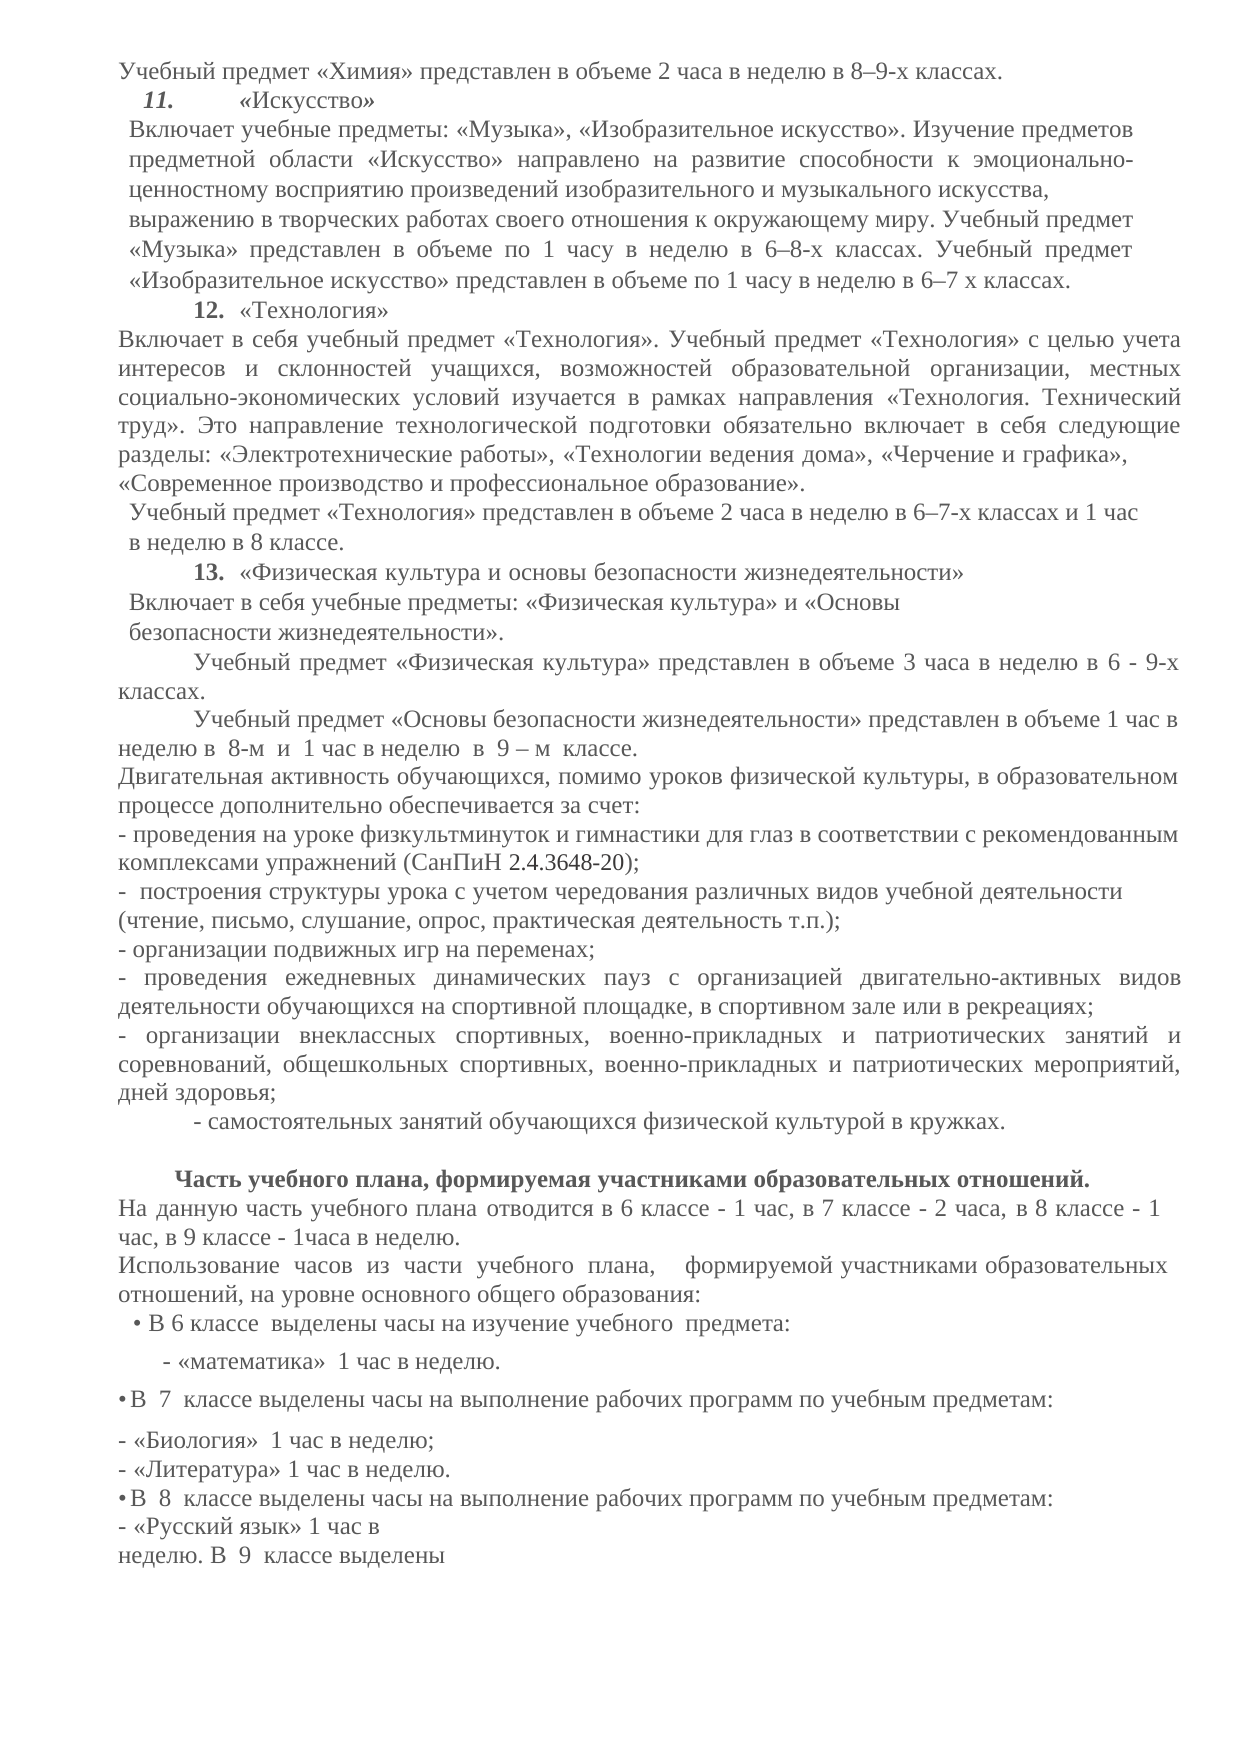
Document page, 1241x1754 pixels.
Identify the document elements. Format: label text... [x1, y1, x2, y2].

list В 6 классе выделены часы на изучение учебного предмета: [133, 1308, 1209, 1337]
list построения структуры урока с учетом чередования различных видов учебной деятельности (чтение, письмо, слушание, опрос, практическая деятельность т.п.); [118, 876, 1181, 934]
text Использование часов из части учебного плана, формируемой участниками образовательных отношений, на уровне основного общего образования: [118, 1250, 1174, 1308]
text Учебный предмет «Физическая культура» представлен в объеме 3 часа в неделю в 6 - 9-х классах. [118, 647, 1209, 704]
list В 8 классе выделены часы на выполнение рабочих программ по учебным предметам: [118, 1483, 1209, 1511]
text Двигательная активность обучающихся, помимо уроков физической культуры, в образовательном процессе дополнительно обеспечивается за счет: [118, 762, 1209, 819]
list «Технология» [193, 295, 1209, 324]
list В 7 классе выделены часы на выполнение рабочих программ по учебным предметам: [118, 1384, 1209, 1413]
subtitle Часть учебного плана, формируемая участниками образовательных отношений. [174, 1164, 1209, 1193]
text «Современное производство и профессиональное образование». [118, 468, 1209, 497]
list проведения на уроке физкультминуток и гимнастики для глаз в соответствии с рекомендованным комплексами упражнений (СанПиН 2.4.3648-20); [118, 819, 1181, 876]
list «Биология» 1 час в неделю; [118, 1425, 1209, 1454]
list проведения ежедневных динамических пауз с организацией двигательно-активных видов деятельности обучающихся на спортивной площадке, в спортивном зале или в рекреациях; [118, 962, 1182, 1020]
text «Изобразительное искусство» представлен в объеме по 1 часу в неделю в 6–7 х классах. [128, 265, 1209, 294]
list «Искусство» [143, 85, 1209, 114]
text - «математика» 1 час в неделю. [162, 1346, 1209, 1375]
list организации внеклассных спортивных, военно-прикладных и патриотических занятий и соревнований, общешкольных спортивных, военно-прикладных и патриотических мероприятий, дней здоровья; [118, 1020, 1181, 1106]
list «Физическая культура и основы безопасности жизнедеятельности» Включает в себя учебные предметы: «Физическая культура» и «Основы безопасности жизнедеятельности». [128, 557, 1049, 645]
text На данную часть учебного плана отводится в 6 классе - 1 час, в 7 классе - 2 часа, в 8 классе - 1 час, в 9 классе - 1часа в неделю. [118, 1193, 1167, 1250]
text - самостоятельных занятий обучающихся физической культурой в кружках. [193, 1106, 1209, 1135]
text «Музыка» представлен в объеме по 1 часу в неделю в 6–8-х классах. Учебный предмет [128, 234, 1209, 263]
list «Русский язык» 1 час в неделю. В 9 классе выделены [118, 1511, 457, 1569]
text выражению в творческих работах своего отношения к окружающему миру. Учебный предмет [128, 204, 1209, 233]
text Учебный предмет «Технология» представлен в объеме 2 часа в неделю в 6–7-х классах и 1 час в неделю в 8 классе. [128, 497, 1139, 556]
text Учебный предмет «Основы безопасности жизнедеятельности» представлен в объеме 1 час в неделю в 8-м и 1 час в неделю в 9 – м классе. [118, 704, 1209, 762]
text Учебный предмет «Химия» представлен в объеме 2 часа в неделю в 8–9-х классах. [118, 56, 1209, 85]
list организации подвижных игр на переменах; [118, 934, 1209, 962]
text Включает в себя учебный предмет «Технология». Учебный предмет «Технология» с целью учета интересов и склонностей учащихся, возможностей образовательной организации, местных социально-экономических условий изучается в рамках направления «Технология. Технический труд». Это направление технологической подготовки обязательно включает в себя следующие разделы: «Электротехнические работы», «Технологии ведения дома», «Черчение и графика», [118, 324, 1181, 468]
list «Литература» 1 час в неделю. [118, 1454, 1209, 1483]
text Включает учебные предметы: «Музыка», «Изобразительное искусство». Изучение предметов предметной области «Искусство» направлено на развитие способности к эмоционально- ценностному восприятию произведений изобразительного и музыкального искусства, [128, 114, 1134, 203]
